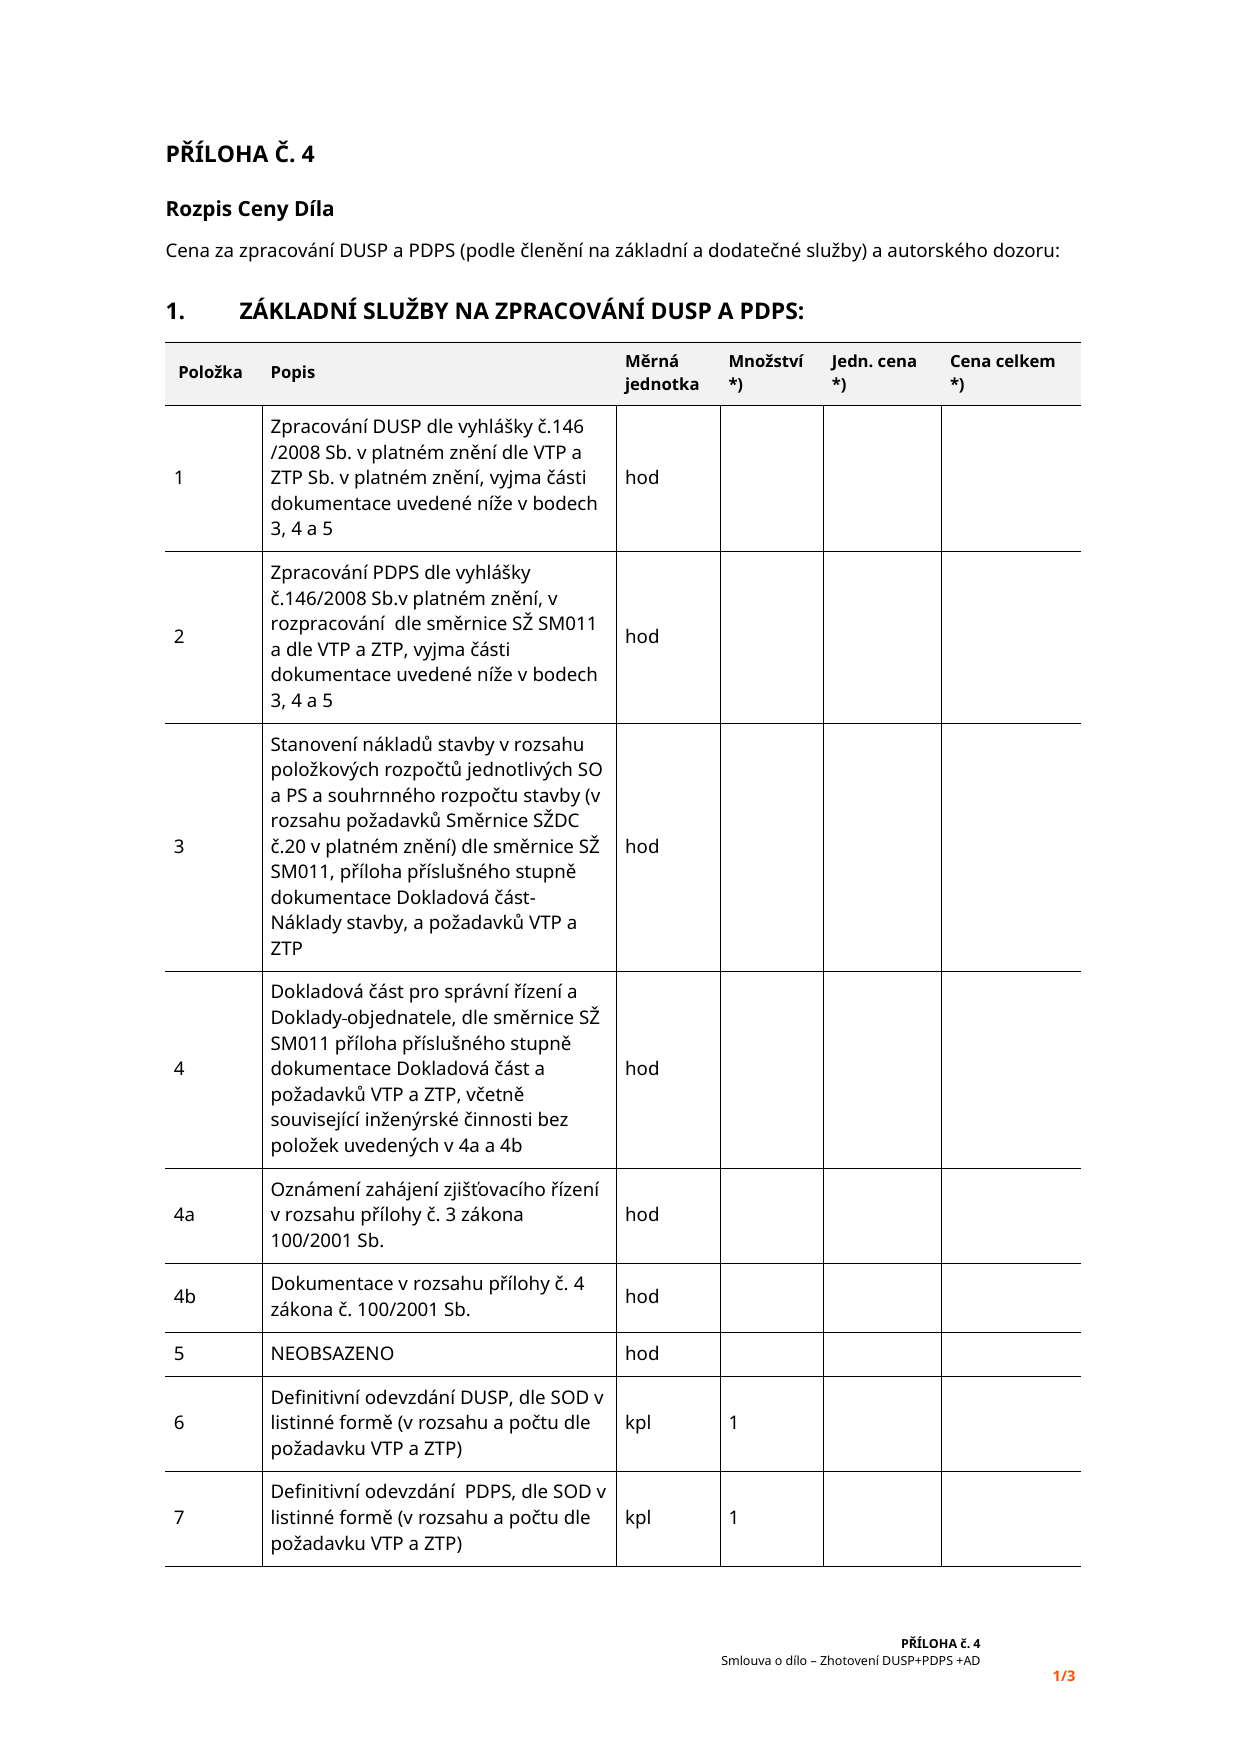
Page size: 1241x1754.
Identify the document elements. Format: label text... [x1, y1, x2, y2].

table_cell Definitivní odevzdání PDPS, dle SOD v listinné formě (v rozsahu a počtu dle požadavku VTP a ZTP) [263, 1472, 616, 1566]
table_header Měrná jednotka [617, 343, 720, 405]
table_cell hod [617, 724, 720, 971]
table_cell [942, 1377, 1081, 1471]
table_cell [824, 972, 941, 1168]
table_cell Dokladová část pro správní řízení a Doklady objednatele, dle směrnice SŽ SM011 příloha příslušného stupně dokumentace Dokladová část a požadavků VTP a ZTP, včetně související inženýrské činnosti bez položek uvedených v 4a a 4b [263, 972, 616, 1168]
table_cell [721, 406, 823, 551]
table_cell [824, 1377, 941, 1471]
table_cell kpl [617, 1377, 720, 1471]
table_cell 1 [721, 1472, 823, 1566]
table_cell 1 [721, 1377, 823, 1471]
table_cell NEOBSAZENO [263, 1333, 616, 1376]
table_cell [721, 552, 823, 723]
table_header Množství *) [720, 343, 823, 405]
table_cell 2 [165, 552, 262, 723]
text Rozpis Ceny Díla [165, 194, 1075, 222]
table_cell hod [617, 1169, 720, 1262]
table_header Jedn. cena *) [823, 343, 941, 405]
table_cell [942, 1333, 1081, 1376]
table_cell [824, 724, 941, 971]
table_cell 1 [165, 406, 262, 551]
table_cell [721, 972, 823, 1168]
table_cell [942, 1169, 1081, 1262]
table_cell 4a [165, 1169, 262, 1262]
table_cell hod [617, 406, 720, 551]
table_cell [721, 1264, 823, 1332]
table_cell [942, 406, 1081, 551]
table_cell [942, 552, 1081, 723]
table_cell [824, 1169, 941, 1262]
table_cell 4 [165, 972, 262, 1168]
table_cell [824, 1333, 941, 1376]
table_cell [721, 1169, 823, 1262]
table_cell hod [617, 972, 720, 1168]
table_header Popis [262, 343, 617, 405]
table_cell kpl [617, 1472, 720, 1566]
table_cell Definitivní odevzdání DUSP, dle SOD v listinné formě (v rozsahu a počtu dle požadavku VTP a ZTP) [263, 1377, 616, 1471]
table_cell [824, 1472, 941, 1566]
table_cell 5 [165, 1333, 262, 1376]
text 1. Základní služby na zpracování DUSP a PDPS: [165, 294, 1075, 326]
table_cell Oznámení zahájení zjišťovacího řízení v rozsahu přílohy č. 3 zákona 100/2001 Sb. [263, 1169, 616, 1262]
table_cell 3 [165, 724, 262, 971]
table_cell hod [617, 552, 720, 723]
table_cell Zpracování DUSP dle vyhlášky č.146 /2008 Sb. v platném znění dle VTP a ZTP Sb. v platném znění, vyjma části dokumentace uvedené níže v bodech 3, 4 a 5 [263, 406, 616, 551]
table_cell 7 [165, 1472, 262, 1566]
table_header Cena celkem *) [941, 343, 1081, 405]
table_cell hod [617, 1333, 720, 1376]
table_cell 4b [165, 1264, 262, 1332]
table_cell [824, 552, 941, 723]
table_cell Dokumentace v rozsahu přílohy č. 4 zákona č. 100/2001 Sb. [263, 1264, 616, 1332]
table_cell [942, 972, 1081, 1168]
table_cell [942, 724, 1081, 971]
table_cell hod [617, 1264, 720, 1332]
table_header Položka [165, 343, 262, 405]
table_cell [942, 1472, 1081, 1566]
table_cell [824, 1264, 941, 1332]
table_cell [721, 1333, 823, 1376]
table_cell 6 [165, 1377, 262, 1471]
text Příloha č. 4 [165, 138, 1075, 170]
text Cena za zpracování DUSP a PDPS (podle členění na základní a dodatečné služby) a autorského dozoru: [165, 237, 1075, 263]
table_cell [942, 1264, 1081, 1332]
table_cell [824, 406, 941, 551]
table_cell Zpracování PDPS dle vyhlášky č.146/2008 Sb.v platném znění, v rozpracování dle směrnice SŽ SM011 a dle VTP a ZTP, vyjma části dokumentace uvedené níže v bodech 3, 4 a 5 [263, 552, 616, 723]
table_cell [721, 724, 823, 971]
table_cell Stanovení nákladů stavby v rozsahu položkových rozpočtů jednotlivých SO a PS a souhrnného rozpočtu stavby (v rozsahu požadavků Směrnice SŽDC č.20 v platném znění) dle směrnice SŽ SM011, příloha příslušného stupně dokumentace Dokladová část- Náklady stavby, a požadavků VTP a ZTP [263, 724, 616, 971]
